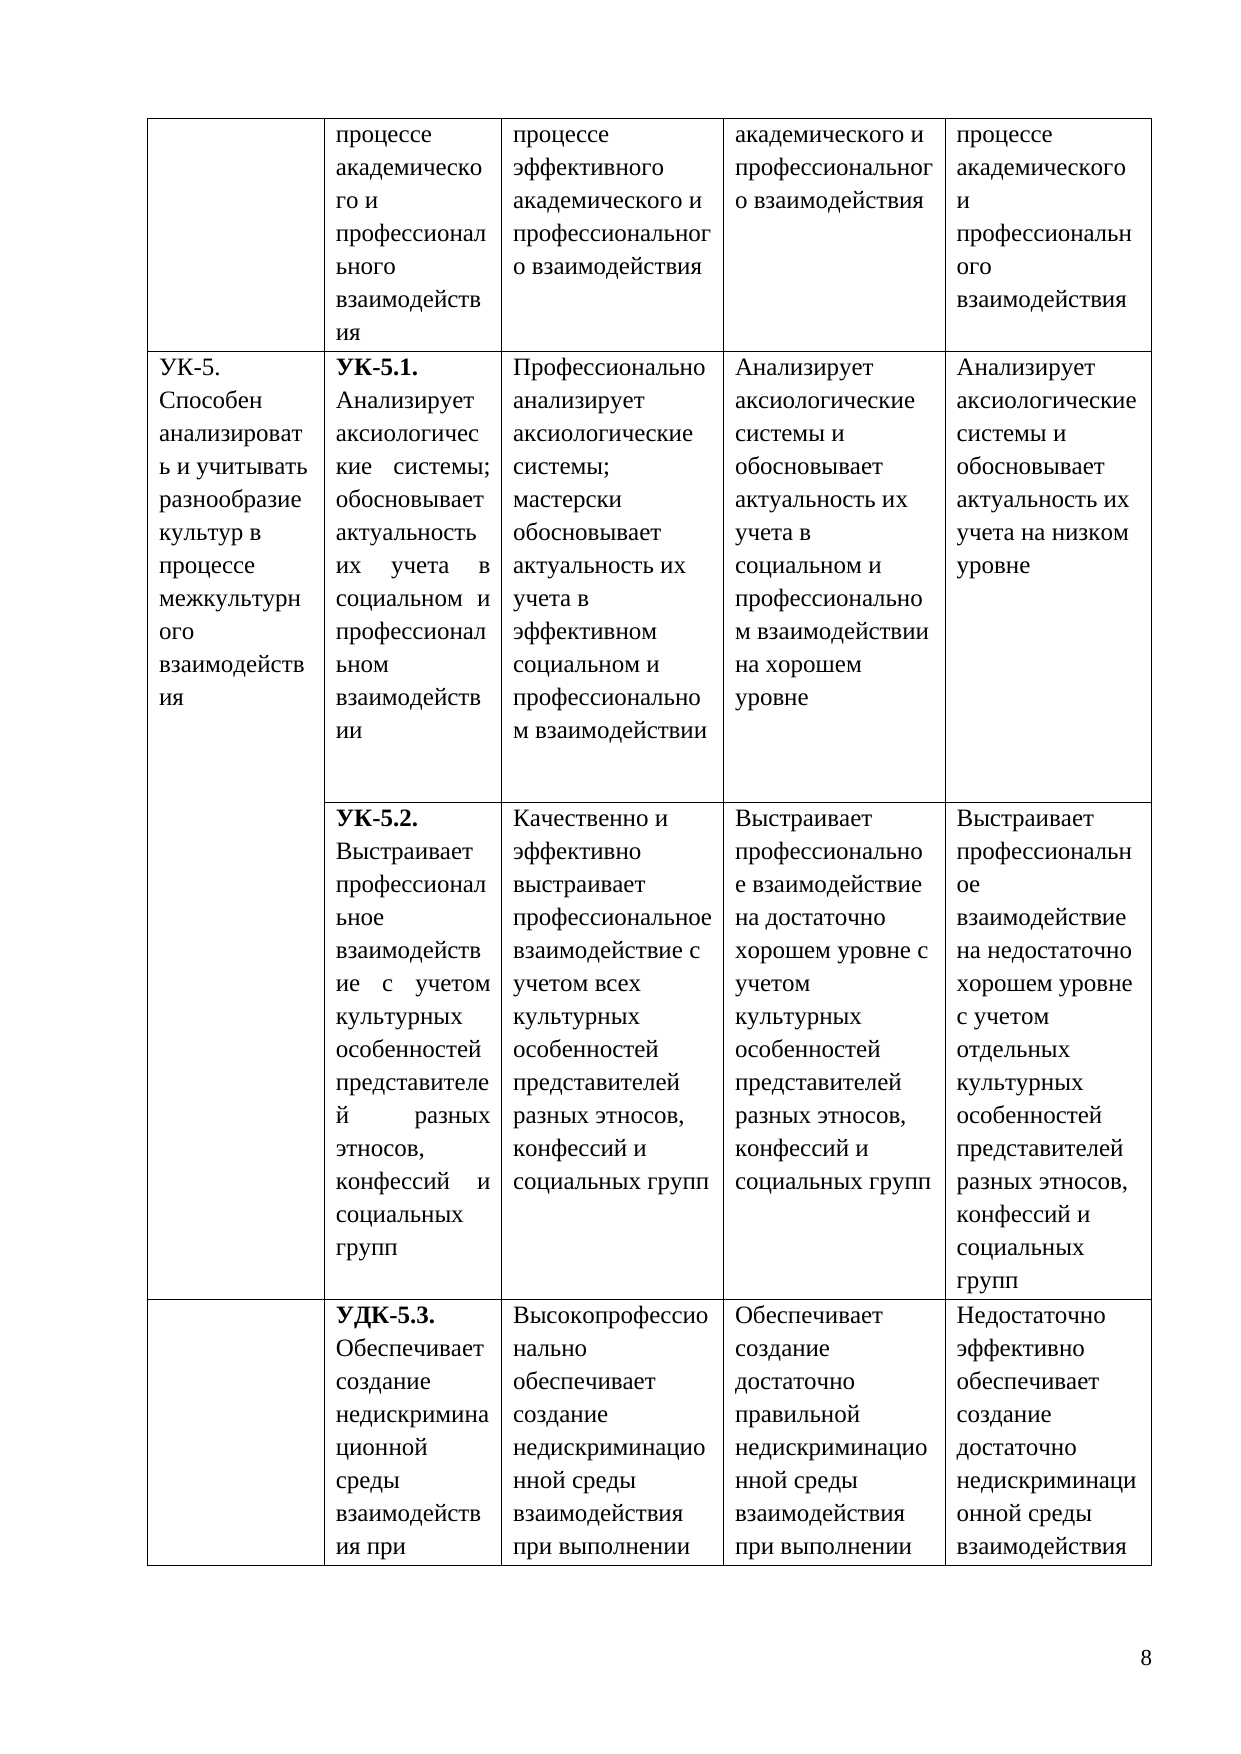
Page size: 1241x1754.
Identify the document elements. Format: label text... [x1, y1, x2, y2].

table_cell УК-5.2. Выстраивает профессиональное взаимодействие с учетом культурных особенностей представителей разных этносов, конфессий и социальных групп [325, 803, 501, 1299]
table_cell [325, 1300, 501, 1565]
table_cell УК-5.1. Анализирует аксиологические системы; обосновывает актуальность их учета в социальном и профессиональном взаимодействии [325, 352, 501, 802]
table_cell [148, 1300, 324, 1565]
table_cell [502, 119, 723, 351]
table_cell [502, 1300, 723, 1565]
table_cell Выстраивает профессиональное взаимодействие на недостаточно хорошем уровне с учетом отдельных культурных особенностей представителей разных этносов, конфессий и социальных групп [946, 803, 1151, 1299]
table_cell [325, 119, 501, 351]
table_cell Выстраивает профессиональное взаимодействие на достаточно хорошем уровне с учетом культурных особенностей представителей разных этносов, конфессий и социальных групп [724, 803, 945, 1299]
table_cell УК-5. Способен анализировать и учитывать разнообразие культур в процессе межкультурного взаимодействия [148, 352, 324, 1299]
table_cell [724, 119, 945, 351]
table_cell Профессионально анализирует аксиологические системы; мастерски обосновывает актуальность их учета в эффективном социальном и профессиональном взаимодействии [502, 352, 723, 802]
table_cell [946, 119, 1151, 351]
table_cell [724, 1300, 945, 1565]
table_cell Анализирует аксиологические системы и обосновывает актуальность их учета на низком уровне [946, 352, 1151, 802]
table_cell Качественно и эффективно выстраивает профессиональное взаимодействие с учетом всех культурных особенностей представителей разных этносов, конфессий и социальных групп [502, 803, 723, 1299]
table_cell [946, 1300, 1151, 1565]
table_cell Анализирует аксиологические системы и обосновывает актуальность их учета в социальном и профессиональном взаимодействии на хорошем уровне [724, 352, 945, 802]
